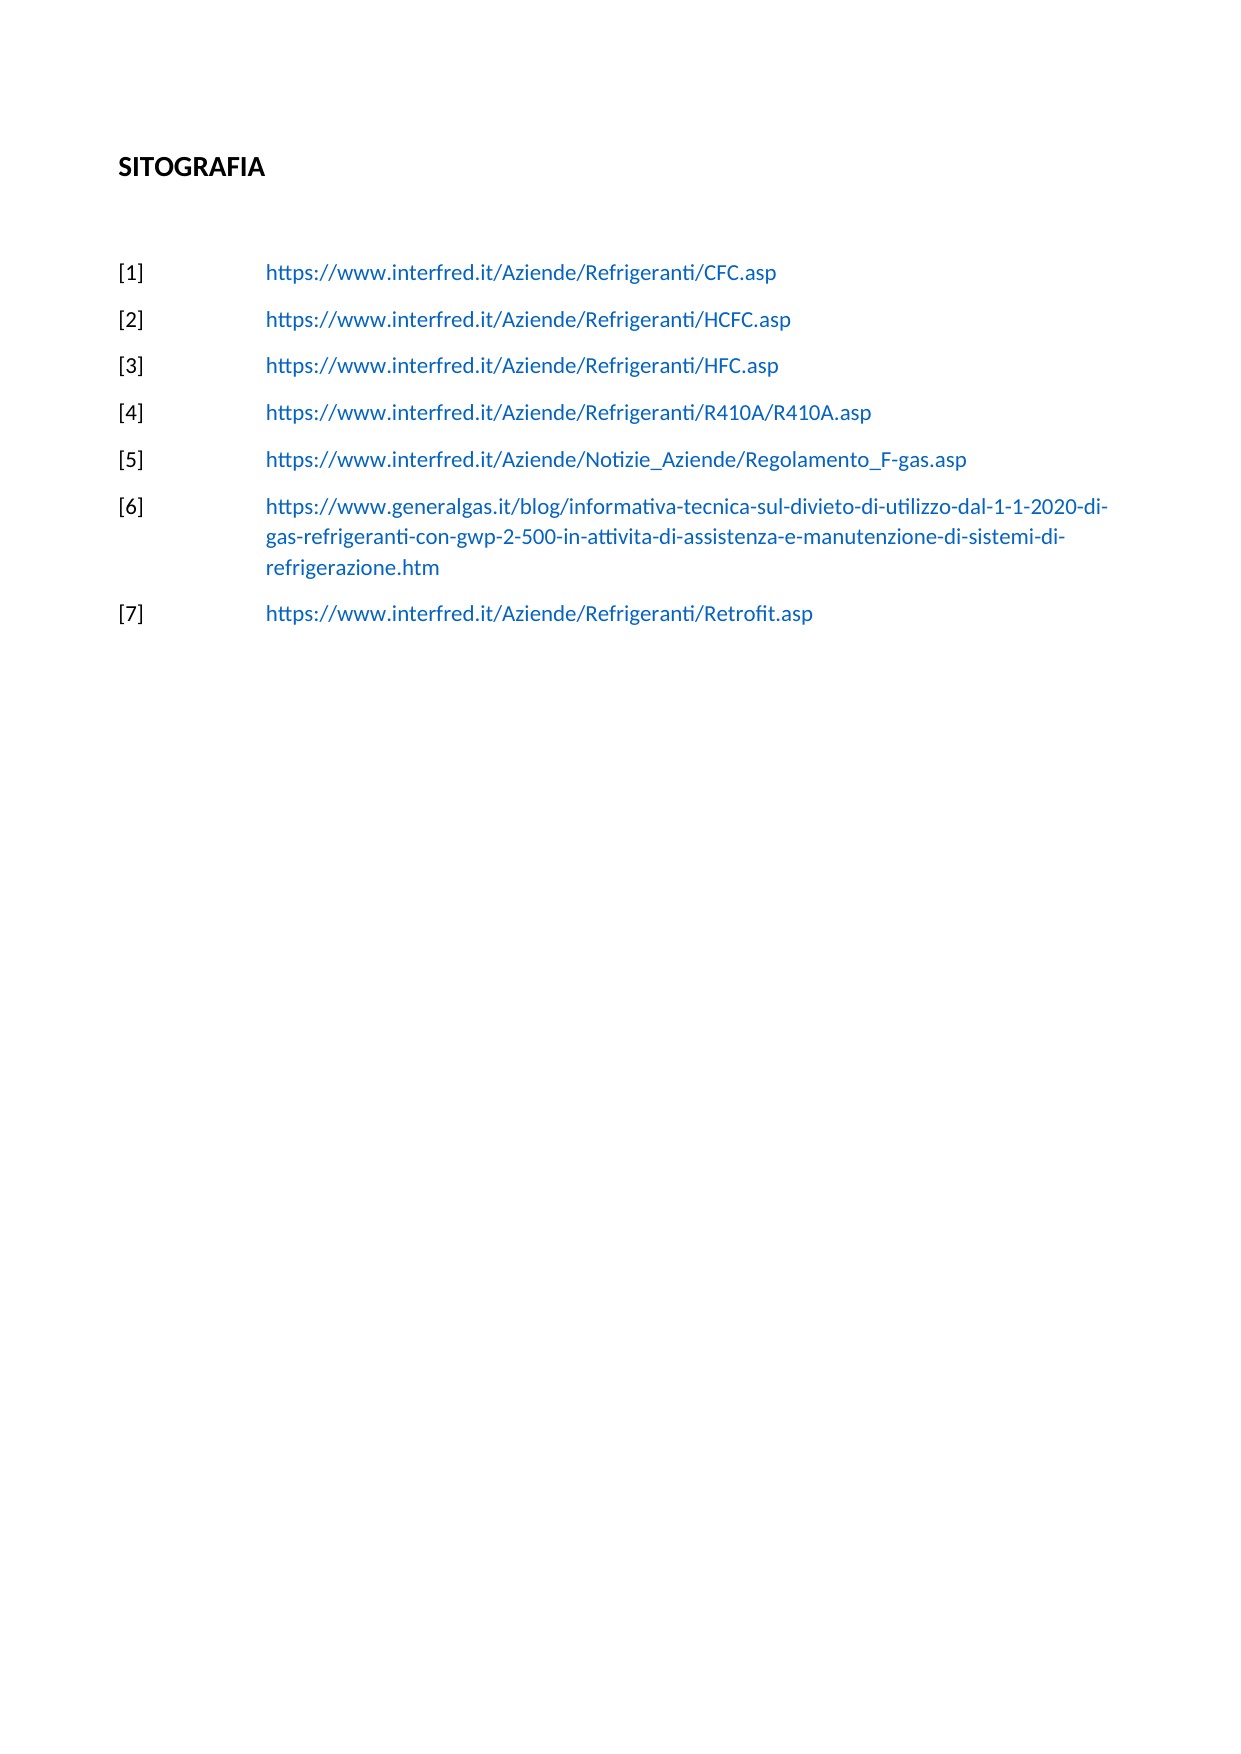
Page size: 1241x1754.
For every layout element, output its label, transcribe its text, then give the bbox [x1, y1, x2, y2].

text [6] https://www.generalgas.it/blog/informativa-tecnica-sul-divieto-di-utilizzo-dal-1-1-2020-di-gas-refrigeranti-con-gwp-2-500-in-attivita-di-assistenza-e-manutenzione-di-sistemi-di-refrigerazione.htm [118, 492, 1122, 581]
text [3] https://www.interfred.it/Aziende/Refrigeranti/HFC.asp [118, 352, 1122, 379]
text SITOGRAFIA [118, 148, 1122, 183]
text [7] https://www.interfred.it/Aziende/Refrigeranti/Retrofit.asp [118, 599, 1122, 627]
text [4] https://www.interfred.it/Aziende/Refrigeranti/R410A/R410A.asp [118, 398, 1122, 426]
text [1] https://www.interfred.it/Aziende/Refrigeranti/CFC.asp [118, 258, 1122, 286]
text [5] https://www.interfred.it/Aziende/Notizie_Aziende/Regolamento_F-gas.asp [118, 445, 1122, 473]
text [2] https://www.interfred.it/Aziende/Refrigeranti/HCFC.asp [118, 305, 1122, 333]
